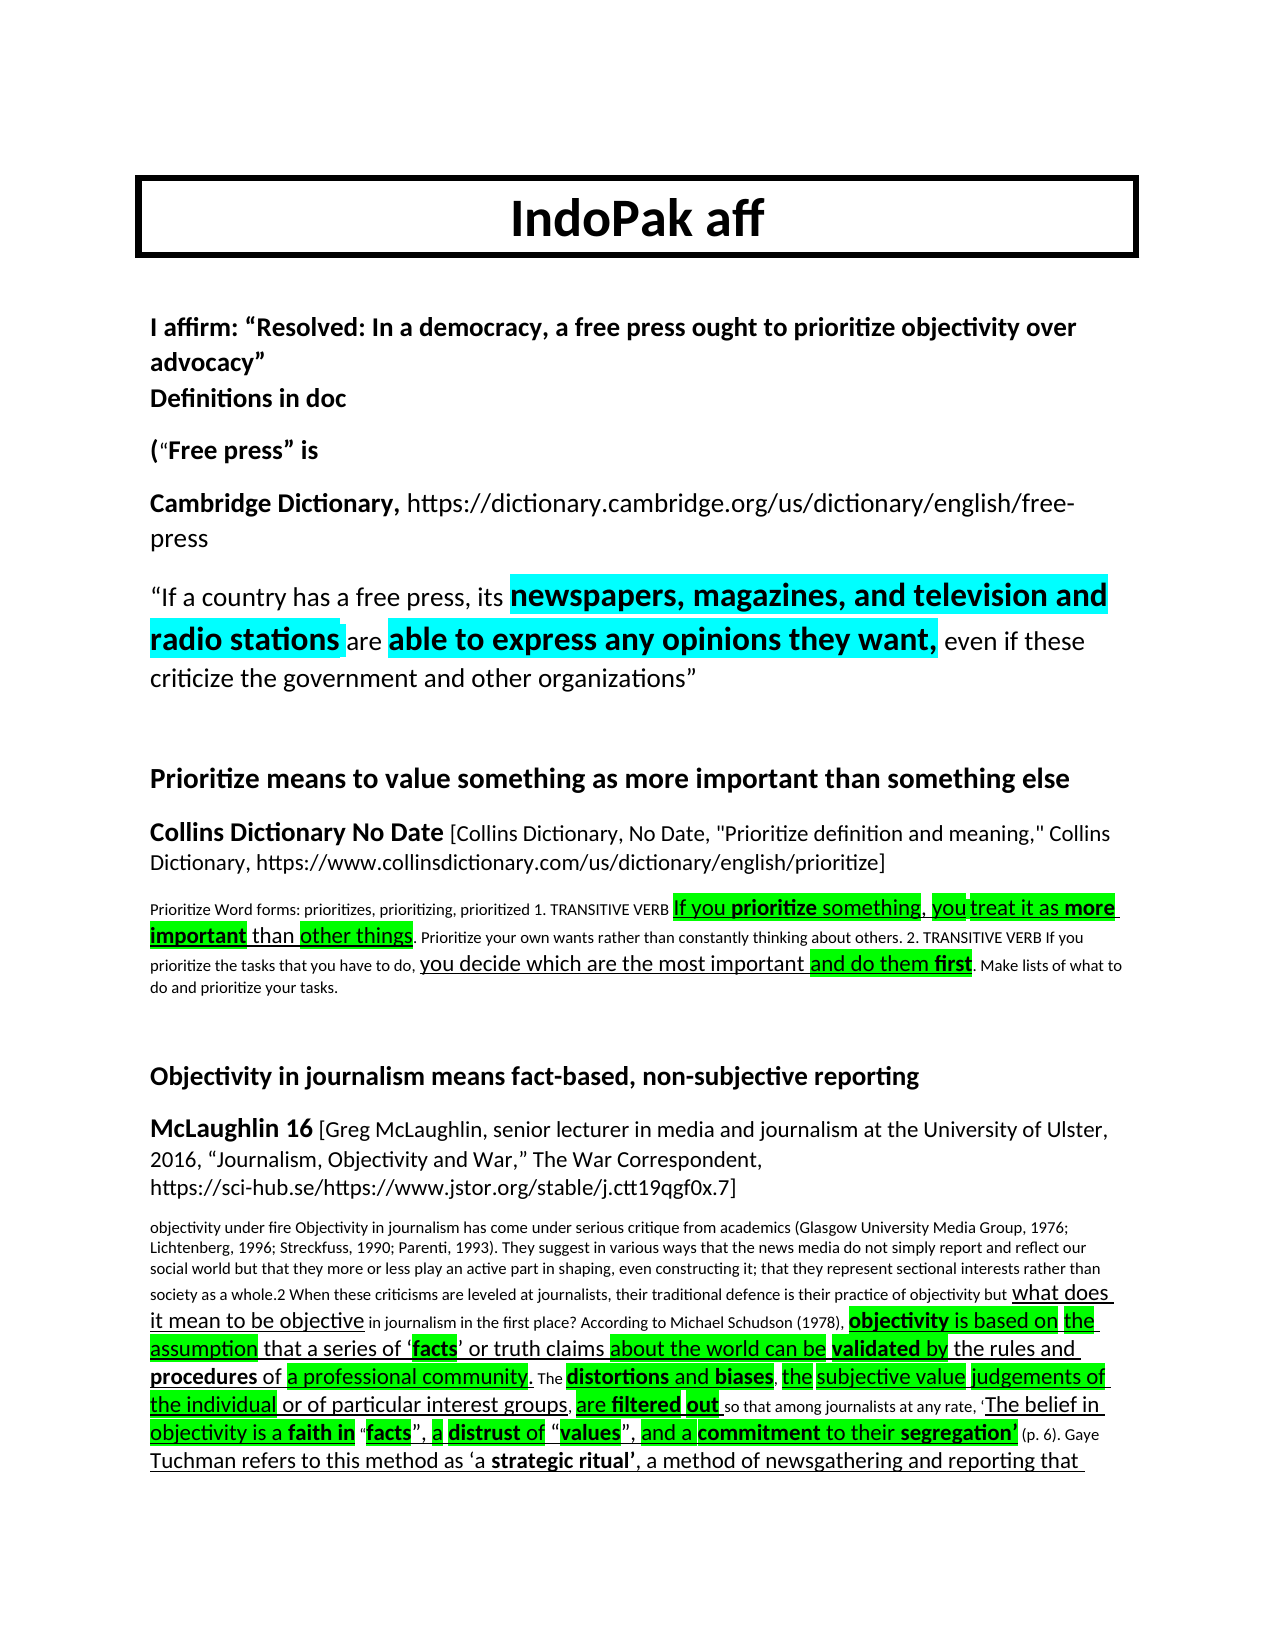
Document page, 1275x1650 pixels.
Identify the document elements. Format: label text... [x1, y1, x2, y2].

subtitle IndoPak aff [142, 181, 1133, 252]
text McLaughlin 16 [Greg McLaughlin, senior lecturer in media and journalism at the University of Ulster, 2016, “Journalism, Objectivity and War,” The War Correspondent, https://sci-hub.se/https://www.jstor.org/stable/j.ctt19qgf0x.7] [150, 1112, 1125, 1201]
text (“Free press” is [150, 433, 1125, 466]
text Collins Dictionary No Date [Collins Dictionary, No Date, "Prioritize definition and meaning," Collins Dictionary, https://www.collinsdictionary.com/us/dictionary/english/prioritize] [150, 815, 1125, 876]
text Prioritize means to value something as more important than something else [150, 760, 1125, 796]
text Prioritize Word forms: prioritizes, prioritizing, prioritized 1. TRANSITIVE VERB If you prioritize something, you treat it as more important than other things. Prioritize your own wants rather than constantly thinking about others. 2. TRANSITIVE VERB If you prioritize the tasks that you have to do, you decide which are the most important and do them first. Make lists of what to do and prioritize your tasks. [150, 893, 1125, 997]
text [150, 1217, 1125, 1474]
subtitle I affirm: “Resolved: In a democracy, a free press ought to prioritize objectivity over advocacy” [150, 310, 1125, 378]
text Objectivity in journalism means fact-based, non-subjective reporting [150, 1059, 1125, 1092]
text Definitions in doc [150, 381, 1125, 414]
text “If a country has a free press, its newspapers, magazines, and television and radio stations are able to express any opinions they want, even if these criticize the government and other organizations” [150, 574, 1125, 694]
text Cambridge Dictionary, https://dictionary.cambridge.org/us/dictionary/english/free-press [150, 486, 1125, 554]
